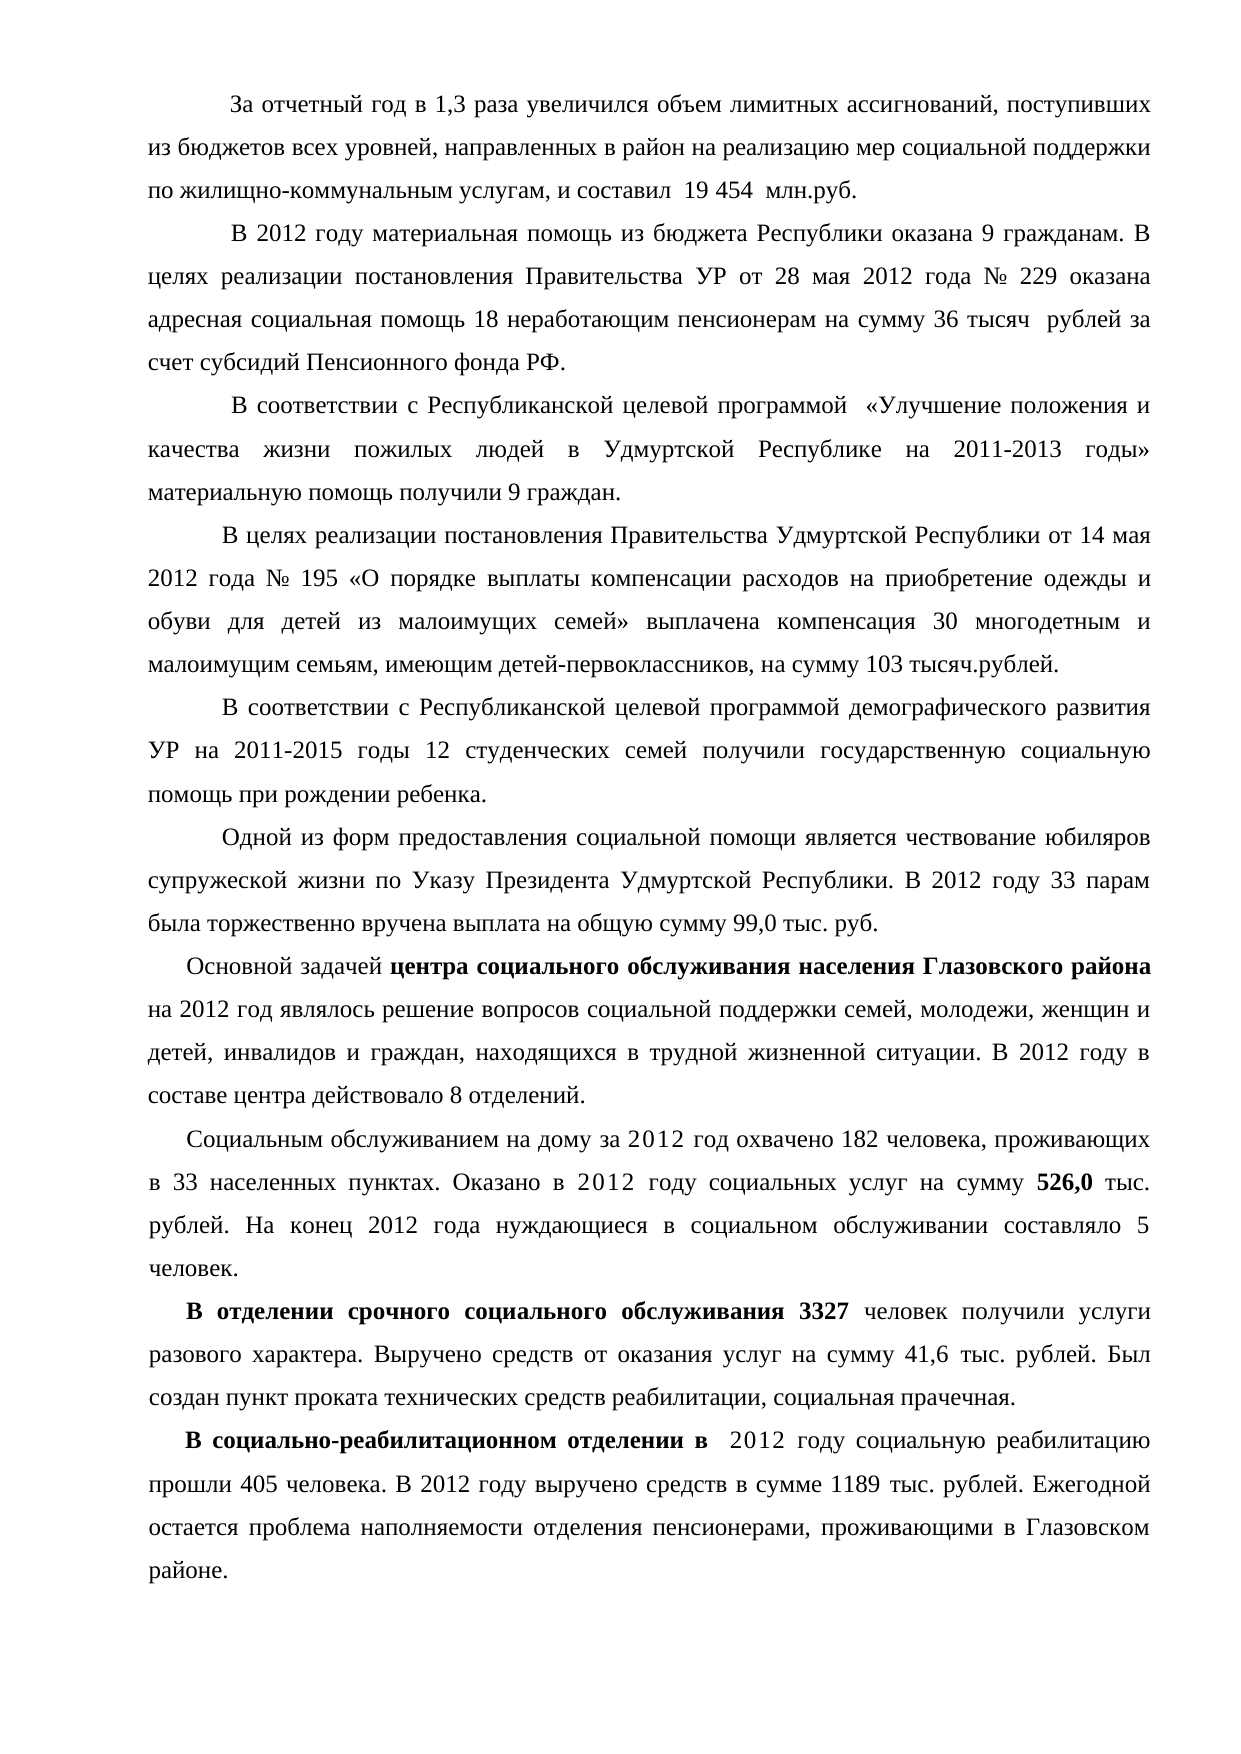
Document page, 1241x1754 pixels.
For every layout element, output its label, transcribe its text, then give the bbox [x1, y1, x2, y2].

text В соответствии с Республиканской целевой программой «Улучшение положения и качества жизни пожилых людей в Удмуртской Республике на 2011-2013 годы» материальную помощь получили 9 граждан. [148, 391, 1152, 506]
text Одной из форм предоставления социальной помощи является чествование юбиляров супружеской жизни по Указу Президента Удмуртской Республики. В 2012 году 33 парам была торжественно вручена выплата на общую сумму 99,0 тыс. руб. [148, 822, 1152, 937]
text Социальным обслуживанием на дому за 2012 год охвачено 182 человека, проживающих в 33 населенных пунктах. Оказано в 2012 году социальных услуг на сумму 526,0 тыс. рублей. На конец 2012 года нуждающиеся в социальном обслуживании составляло 5 человек. [149, 1124, 1150, 1282]
text В соответствии с Республиканской целевой программой демографического развития УР на 2011-2015 годы 12 студенческих семей получили государственную социальную помощь при рождении ребенка. [148, 692, 1152, 807]
text Основной задачей центра социального обслуживания населения Глазовского района на 2012 год являлось решение вопросов социальной поддержки семей, молодежи, женщин и детей, инвалидов и граждан, находящихся в трудной жизненной ситуации. В 2012 году в составе центра действовало 8 отделений. [148, 951, 1152, 1109]
text В 2012 году материальная помощь из бюджета Республики оказана 9 гражданам. В целях реализации постановления Правительства УР от 28 мая 2012 года № 229 оказана адресная социальная помощь 18 неработающим пенсионерам на сумму 36 тысяч рублей за счет субсидий Пенсионного фонда РФ. [148, 218, 1152, 376]
text За отчетный год в 1,3 раза увеличился объем лимитных ассигнований, поступивших из бюджетов всех уровней, направленных в район на реализацию мер социальной поддержки по жилищно-коммунальным услугам, и составил 19 454 млн.руб. [148, 89, 1152, 204]
text В социально-реабилитационном отделении в 2012 году социальную реабилитацию прошли 405 человека. В 2012 году выручено средств в сумме 1189 тыс. рублей. Ежегодной остается проблема наполняемости отделения пенсионерами, проживающими в Глазовском районе. [148, 1426, 1151, 1584]
text В отделении срочного социального обслуживания 3327 человек получили услуги разового характера. Выручено средств от оказания услуг на сумму 41,6 тыс. рублей. Был создан пункт проката технических средств реабилитации, социальная прачечная. [149, 1296, 1151, 1411]
text В целях реализации постановления Правительства Удмуртской Республики от 14 мая 2012 года № 195 «О порядке выплаты компенсации расходов на приобретение одежды и обуви для детей из малоимущих семей» выплачена компенсация 30 многодетным и малоимущим семьям, имеющим детей-первоклассников, на сумму 103 тысяч.рублей. [148, 520, 1152, 678]
